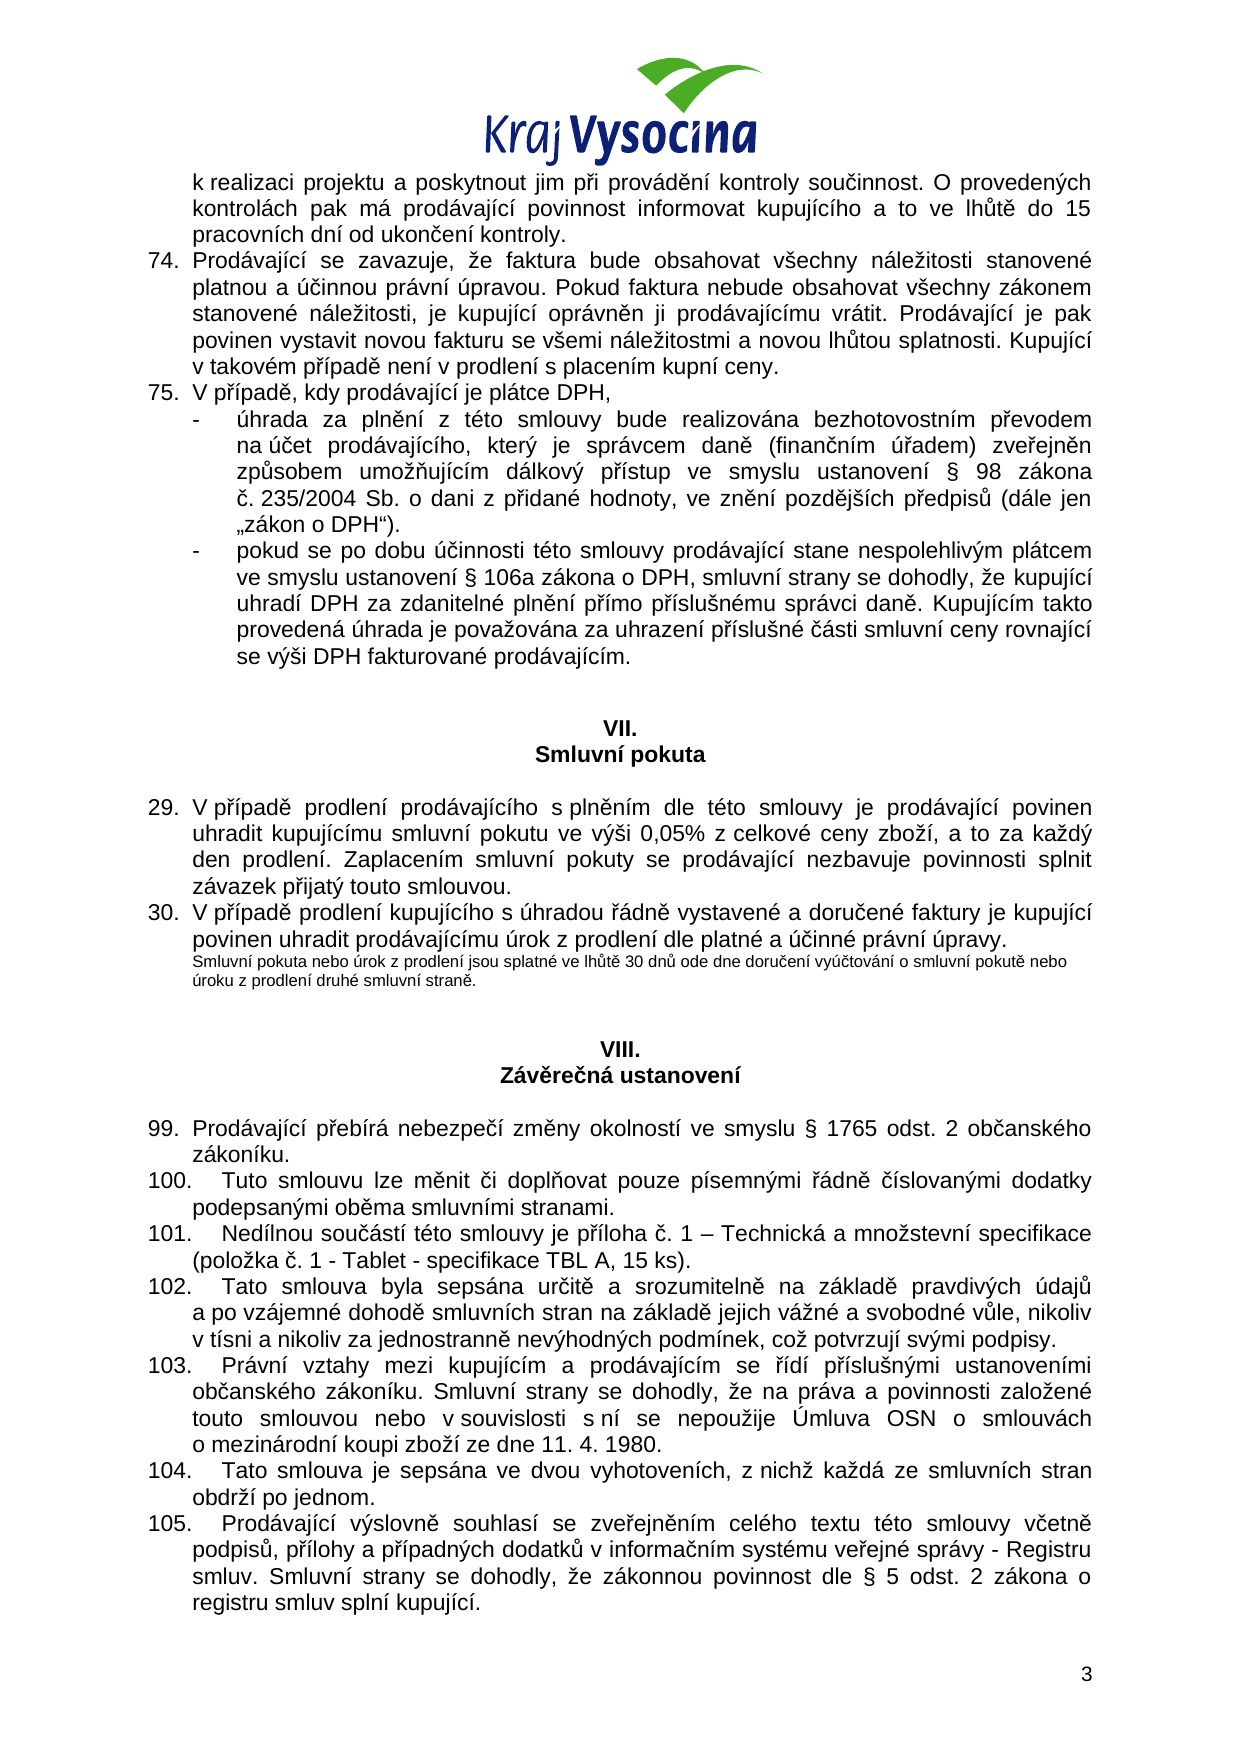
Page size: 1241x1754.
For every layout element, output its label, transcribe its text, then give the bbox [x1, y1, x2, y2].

text VII. [148, 715, 1092, 741]
text VIII. [148, 1036, 1092, 1062]
list Prodávající se zavazuje, že faktura bude obsahovat všechny náležitosti stanovené platnou a účinnou právní úpravou. Pokud faktura nebude obsahovat všechny zákonem stanovené náležitosti, je kupující oprávněn ji prodávajícímu vrátit. Prodávající je pak povinen vystavit novou fakturu se všemi náležitostmi a novou lhůtou splatnosti. Kupující v takovém případě není v prodlení s placením kupní ceny. [148, 247, 1092, 379]
list Tato smlouva byla sepsána určitě a srozumitelně na základě pravdivých údajů a po vzájemné dohodě smluvních stran na základě jejich vážné a svobodné vůle, nikoliv v tísni a nikoliv za jednostranně nevýhodných podmínek, což potvrzují svými podpisy. [148, 1273, 1092, 1352]
text Smluvní pokuta [148, 741, 1092, 767]
list V případě prodlení prodávajícího s plněním dle této smlouvy je prodávající povinen uhradit kupujícímu smluvní pokutu ve výši 0,05% z celkové ceny zboží, a to za každý den prodlení. Zaplacením smluvní pokuty se prodávající nezbavuje povinnosti splnit závazek přijatý touto smlouvou. [148, 794, 1092, 899]
list Prodávající přebírá nebezpečí změny okolností ve smyslu § 1765 odst. 2 občanského zákoníku. [148, 1115, 1092, 1167]
list Právní vztahy mezi kupujícím a prodávajícím se řídí příslušnými ustanoveními občanského zákoníku. Smluvní strany se dohodly, že na práva a povinnosti založené touto smlouvou nebo v souvislosti s ní se nepoužije Úmluva OSN o smlouvách o mezinárodní koupi zboží ze dne 11. 4. 1980. [148, 1352, 1092, 1457]
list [148, 168, 1092, 247]
list Prodávající výslovně souhlasí se zveřejněním celého textu této smlouvy včetně podpisů, přílohy a případných dodatků v informačním systému veřejné správy - Registru smluv. Smluvní strany se dohodly, že zákonnou povinnost dle § 5 odst. 2 zákona o registru smluv splní kupující. [148, 1510, 1092, 1616]
list Tato smlouva je sepsána ve dvou vyhotoveních, z nichž každá ze smluvních stran obdrží po jednom. [148, 1457, 1092, 1510]
list Nedílnou součástí této smlouvy je příloha č. 1 – Technická a množstevní specifikace (položka č. 1 - Tablet - specifikace TBL A, 15 ks). [148, 1220, 1092, 1273]
text - úhrada za plnění z této smlouvy bude realizována bezhotovostním převodem na účet prodávajícího, který je správcem daně (finančním úřadem) zveřejněn způsobem umožňujícím dálkový přístup ve smyslu ustanovení § 98 zákona č. 235/2004 Sb. o dani z přidané hodnoty, ve znění pozdějších předpisů (dále jen „zákon o DPH“). [192, 406, 1092, 537]
list V případě prodlení kupujícího s úhradou řádně vystavené a doručené faktury je kupující povinen uhradit prodávajícímu úrok z prodlení dle platné a účinné právní úpravy. [148, 899, 1092, 952]
text Závěrečná ustanovení [148, 1062, 1092, 1088]
list Tuto smlouvu lze měnit či doplňovat pouze písemnými řádně číslovanými dodatky podepsanými oběma smluvními stranami. [148, 1167, 1092, 1220]
text - pokud se po dobu účinnosti této smlouvy prodávající stane nespolehlivým plátcem ve smyslu ustanovení § 106a zákona o DPH, smluvní strany se dohodly, že kupující uhradí DPH za zdanitelné plnění přímo příslušnému správci daně. Kupujícím takto provedená úhrada je považována za uhrazení příslušné části smluvní ceny rovnající se výši DPH fakturované prodávajícím. [192, 537, 1092, 669]
list Smluvní pokuta nebo úrok z prodlení jsou splatné ve lhůtě 30 dnů ode dne doručení vyúčtování o smluvní pokutě nebo úroku z prodlení druhé smluvní straně. [192, 952, 1092, 990]
list V případě, kdy prodávající je plátce DPH, [148, 379, 1092, 406]
